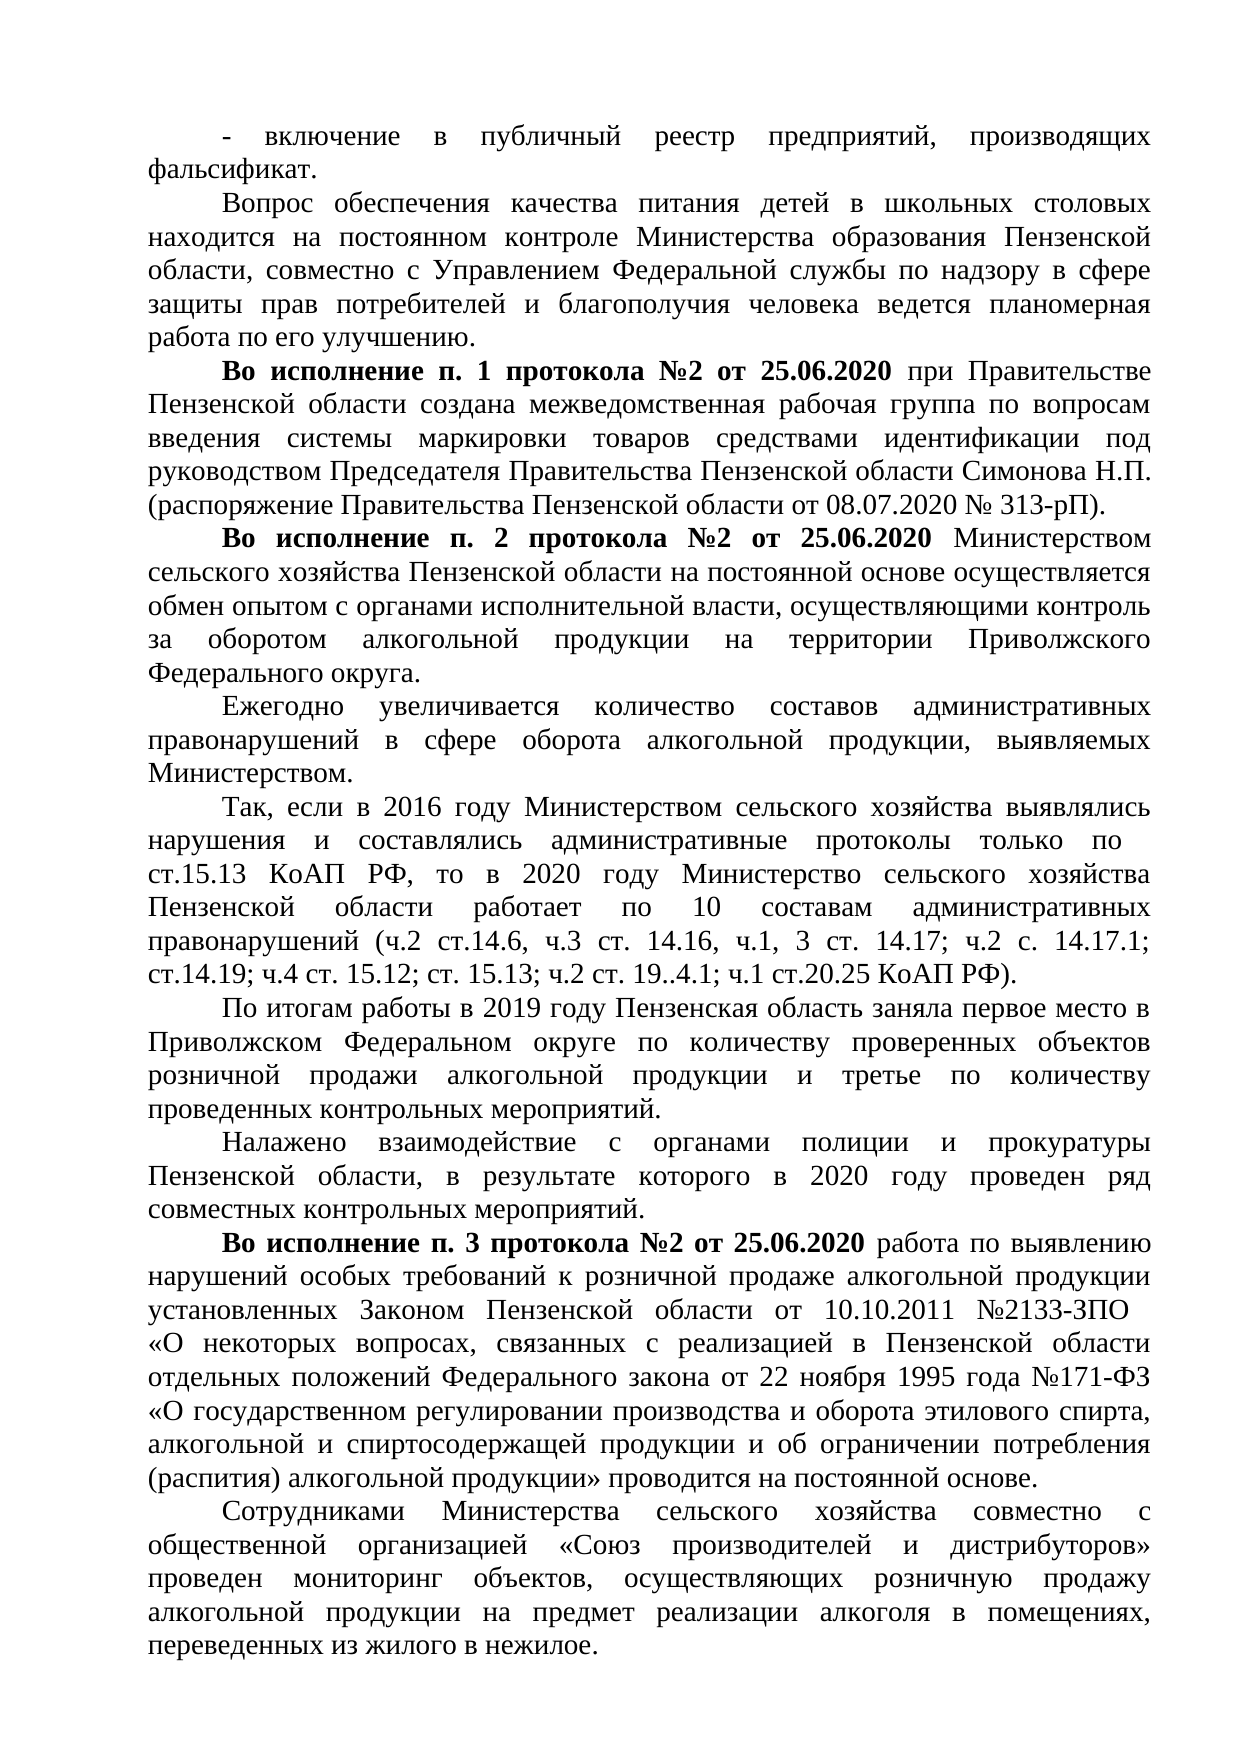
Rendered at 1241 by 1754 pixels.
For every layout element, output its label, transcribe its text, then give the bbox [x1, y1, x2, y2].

text Во исполнение п. 2 протокола №2 от 25.06.2020 Министерством сельского хозяйства Пензенской области на постоянной основе осуществляется обмен опытом с органами исполнительной власти, осуществляющими контроль за оборотом алкогольной продукции на территории Приволжского Федерального округа. [148, 521, 1152, 688]
text По итогам работы в 2019 году Пензенская область заняла первое место в Приволжском Федеральном округе по количеству проверенных объектов розничной продажи алкогольной продукции и третье по количеству проведенных контрольных мероприятий. [148, 990, 1152, 1124]
text Вопрос обеспечения качества питания детей в школьных столовых находится на постоянном контроле Министерства образования Пензенской области, совместно с Управлением Федеральной службы по надзору в сфере защиты прав потребителей и благополучия человека ведется планомерная работа по его улучшению. [148, 185, 1152, 353]
text Так, если в 2016 году Министерством сельского хозяйства выявлялись нарушения и составлялись административные протоколы только по ст.15.13 КоАП РФ, то в 2020 году Министерство сельского хозяйства Пензенской области работает по 10 составам административных правонарушений (ч.2 ст.14.6, ч.3 ст. 14.16, ч.1, 3 ст. 14.17; ч.2 с. 14.17.1; ст.14.19; ч.4 ст. 15.12; ст. 15.13; ч.2 ст. 19..4.1; ч.1 ст.20.25 КоАП РФ). [148, 789, 1152, 990]
text Налажено взаимодействие с органами полиции и прокуратуры Пензенской области, в результате которого в 2020 году проведен ряд совместных контрольных мероприятий. [148, 1124, 1152, 1225]
text - включение в публичный реестр предприятий, производящих фальсификат. [148, 118, 1152, 185]
text Во исполнение п. 1 протокола №2 от 25.06.2020 при Правительстве Пензенской области создана межведомственная рабочая группа по вопросам введения системы маркировки товаров средствами идентификации под руководством Председателя Правительства Пензенской области Симонова Н.П. (распоряжение Правительства Пензенской области от 08.07.2020 № 313-рП). [148, 353, 1152, 521]
text Сотрудниками Министерства сельского хозяйства совместно с общественной организацией «Союз производителей и дистрибуторов» проведен мониторинг объектов, осуществляющих розничную продажу алкогольной продукции на предмет реализации алкоголя в помещениях, переведенных из жилого в нежилое. [148, 1493, 1152, 1661]
text Во исполнение п. 3 протокола №2 от 25.06.2020 работа по выявлению нарушений особых требований к розничной продаже алкогольной продукции установленных Законом Пензенской области от 10.10.2011 №2133-ЗПО «О некоторых вопросах, связанных с реализацией в Пензенской области отдельных положений Федерального закона от 22 ноября 1995 года №171-ФЗ «О государственном регулировании производства и оборота этилового спирта, алкогольной и спиртосодержащей продукции и об ограничении потребления (распития) алкогольной продукции» проводится на постоянной основе. [148, 1225, 1152, 1493]
text Ежегодно увеличивается количество составов административных правонарушений в сфере оборота алкогольной продукции, выявляемых Министерством. [148, 688, 1152, 789]
